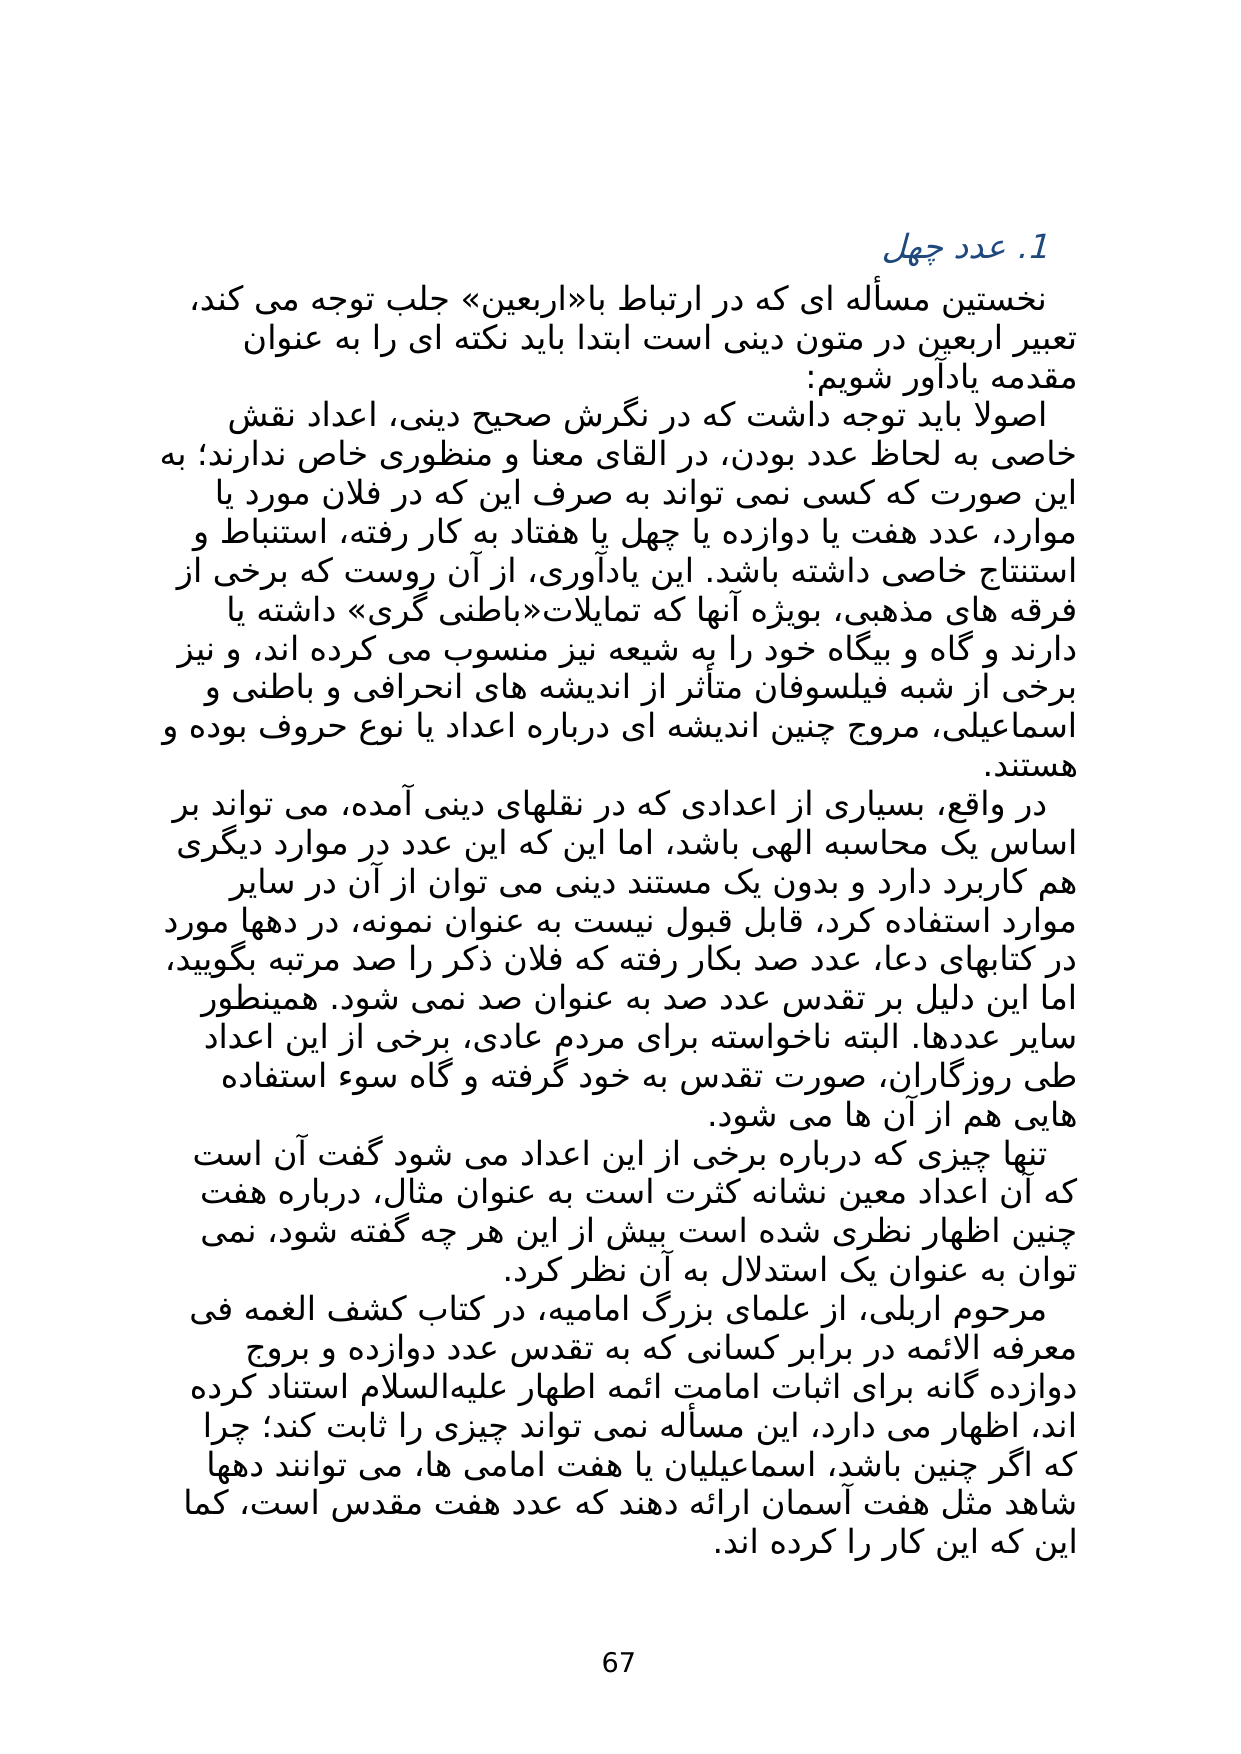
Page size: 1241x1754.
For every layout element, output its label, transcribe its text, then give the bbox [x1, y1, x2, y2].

text اصولا باید توجه داشت که در نگرش صحیح دینی، اعداد نقش خاصی به لحاظ عدد بودن، در القای معنا و منظوری خاص ندارند؛ به این صورت که کسی نمی تواند به صرف این که در فلان مورد یا موارد، عدد هفت یا دوازده یا چهل یا هفتاد به کار رفته، استنباط و استنتاج خاصی داشته باشد. این یادآوری، از آن روست که برخی از فرقه های مذهبی، بویژه آنها که تمایلات«باطنی گری» داشته یا دارند و گاه و بیگاه خود را به شیعه نیز منسوب می کرده اند، و نیز برخی از شبه فیلسوفان متأثر از اندیشه های انحرافی و باطنی و اسماعیلی، مروج چنین اندیشه ای درباره اعداد یا نوع حروف بوده و هستند. [159, 396, 1078, 784]
text در واقع، بسیاری از اعدادی که در نقلهای دینی آمده، می تواند بر اساس یک محاسبه الهی باشد، اما این که این عدد در موارد دیگری هم کاربرد دارد و بدون یک مستند دینی می توان از آن در سایر موارد استفاده کرد، قابل قبول نیست به عنوان نمونه، در دهها مورد در کتابهای دعا، عدد صد بکار رفته که فلان ذکر را صد مرتبه بگویید، اما این دلیل بر تقدس عدد صد به عنوان صد نمی شود. همینطور سایر عددها. البته ناخواسته برای مردم عادی، برخی از این اعداد طی روزگاران، صورت تقدس به خود گرفته و گاه سوء استفاده هایی هم از آن ها می شود. [159, 784, 1078, 1134]
text مرحوم اربلی، از علمای بزرگ امامیه، در کتاب کشف الغمه فی معرفه الائمه در برابر کسانی که به تقدس عدد دوازده و بروج دوازده گانه برای اثبات امامت ائمه اطهار عليه‌السلام استناد کرده اند، اظهار می دارد، این مسأله نمی تواند چیزی را ثابت کند؛ چرا که اگر چنین باشد، اسماعیلیان یا هفت امامی ها، می توانند دهها شاهد مثل هفت آسمان ارائه دهند که عدد هفت مقدس است، کما این که این کار را کرده اند. [159, 1289, 1078, 1562]
text تنها چیزی که درباره برخی از این اعداد می شود گفت آن است که آن اعداد معین نشانه کثرت است به عنوان مثال، درباره هفت چنین اظهار نظری شده است بیش از این هر چه گفته شود، نمی توان به عنوان یک استدلال به آن نظر کرد. [159, 1134, 1078, 1289]
text نخستین مسأله ای که در ارتباط با«اربعین» جلب توجه می کند، تعبیر اربعین در متون دینی است ابتدا باید نکته ای را به عنوان مقدمه یادآور شویم: [159, 279, 1078, 396]
subtitle 1. عدد چهل [159, 228, 1078, 267]
